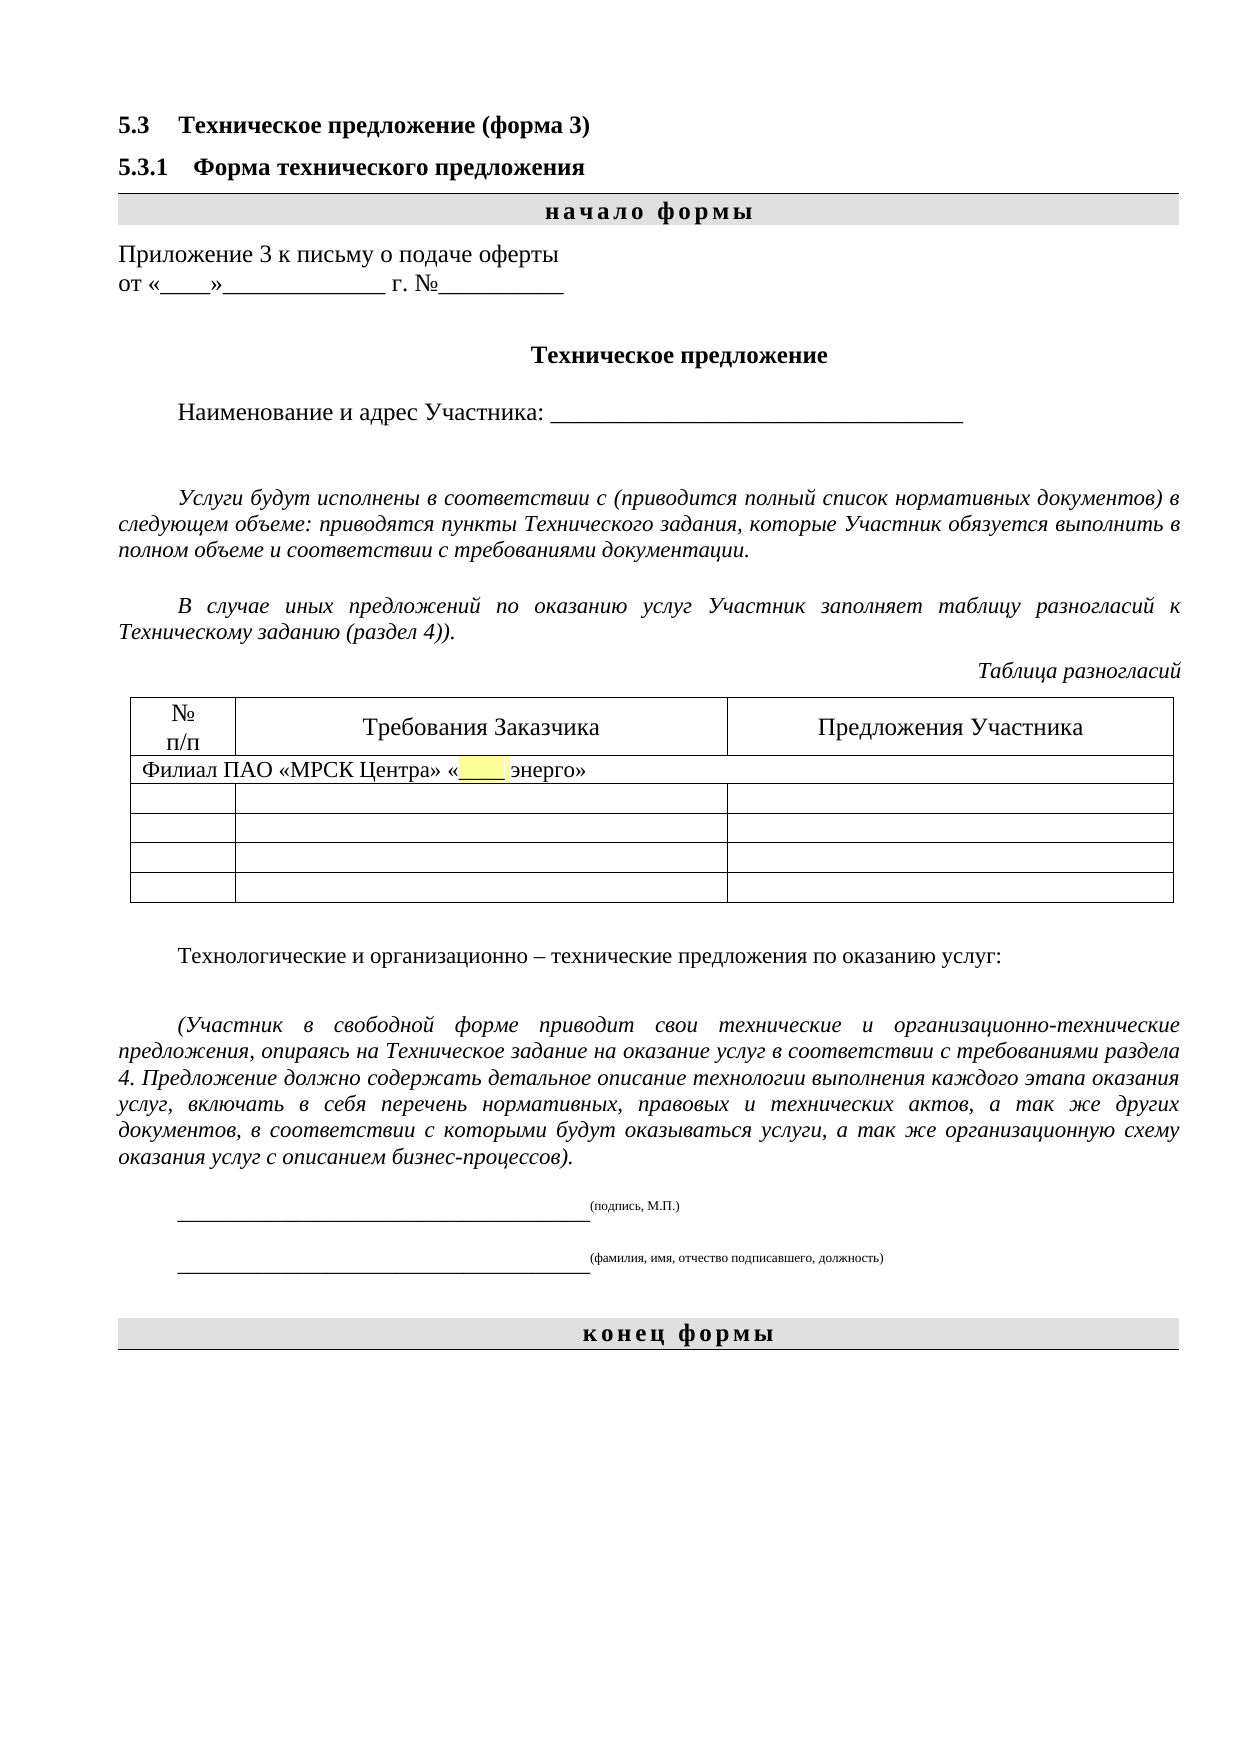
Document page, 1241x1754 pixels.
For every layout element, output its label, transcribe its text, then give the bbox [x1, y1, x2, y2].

text В случае иных предложений по оказанию услуг Участник заполняет таблицу разногласий к Техническому заданию (раздел 4)). [118, 592, 1181, 645]
text Таблица разногласий [118, 657, 1181, 684]
table_cell [131, 784, 235, 812]
table_cell [236, 843, 727, 872]
table_cell [236, 873, 727, 902]
table_cell [131, 873, 235, 902]
table_cell Филиал ПАО «МРСК Центра» «____ энерго» [510, 756, 1173, 783]
table_cell [728, 784, 1173, 812]
table_cell [236, 784, 727, 812]
table_cell [131, 843, 235, 872]
text Услуги будут исполнены в соответствии с (приводится полный список нормативных документов) в следующем объеме: приводятся пункты Технического задания, которые Участник обязуется выполнить в полном объеме и соответствии с требованиями документации. [118, 484, 1181, 563]
table_cell [728, 843, 1173, 872]
text начало формы [118, 194, 1179, 225]
table_cell Филиал ПАО «МРСК Центра» «____ энерго» [131, 756, 459, 783]
table_cell [728, 814, 1173, 842]
text Приложение 3 к письму о подаче оферты от «____»_____________ г. №__________ [118, 239, 1181, 297]
text Техническое предложение [118, 340, 1181, 368]
text конец формы [118, 1318, 1179, 1349]
table_header Предложения Участника [728, 698, 1173, 755]
text (Участник в свободной форме приводит свои технические и организационно-технические предложения, опираясь на Техническое задание на оказание услуг в соответствии с требованиями раздела 4. Предложение должно содержать детальное описание технологии выполнения каждого этапа оказания услуг, включать в себя перечень нормативных, правовых и технических актов, а так же других документов, в соответствии с которыми будут оказываться услуги, а так же организационную схему оказания услуг с описанием бизнес-процессов). [118, 1011, 1181, 1169]
table_cell [728, 873, 1173, 902]
table_header № п/п [131, 698, 235, 755]
text ____________________________________(подпись, М.П.) [118, 1198, 1181, 1225]
text Наименование и адрес Участника: _________________________________ [118, 397, 1181, 426]
subtitle Техническое предложение (форма 3) [118, 110, 1181, 139]
table_header Требования Заказчика [236, 698, 727, 755]
table_cell [131, 814, 235, 842]
table_cell [236, 814, 727, 842]
text Технологические и организационно – технические предложения по оказанию услуг: [118, 942, 1181, 969]
text ____________________________________(фамилия, имя, отчество подписавшего, должность) [118, 1250, 1181, 1277]
subtitle Форма технического предложения [118, 152, 1181, 180]
